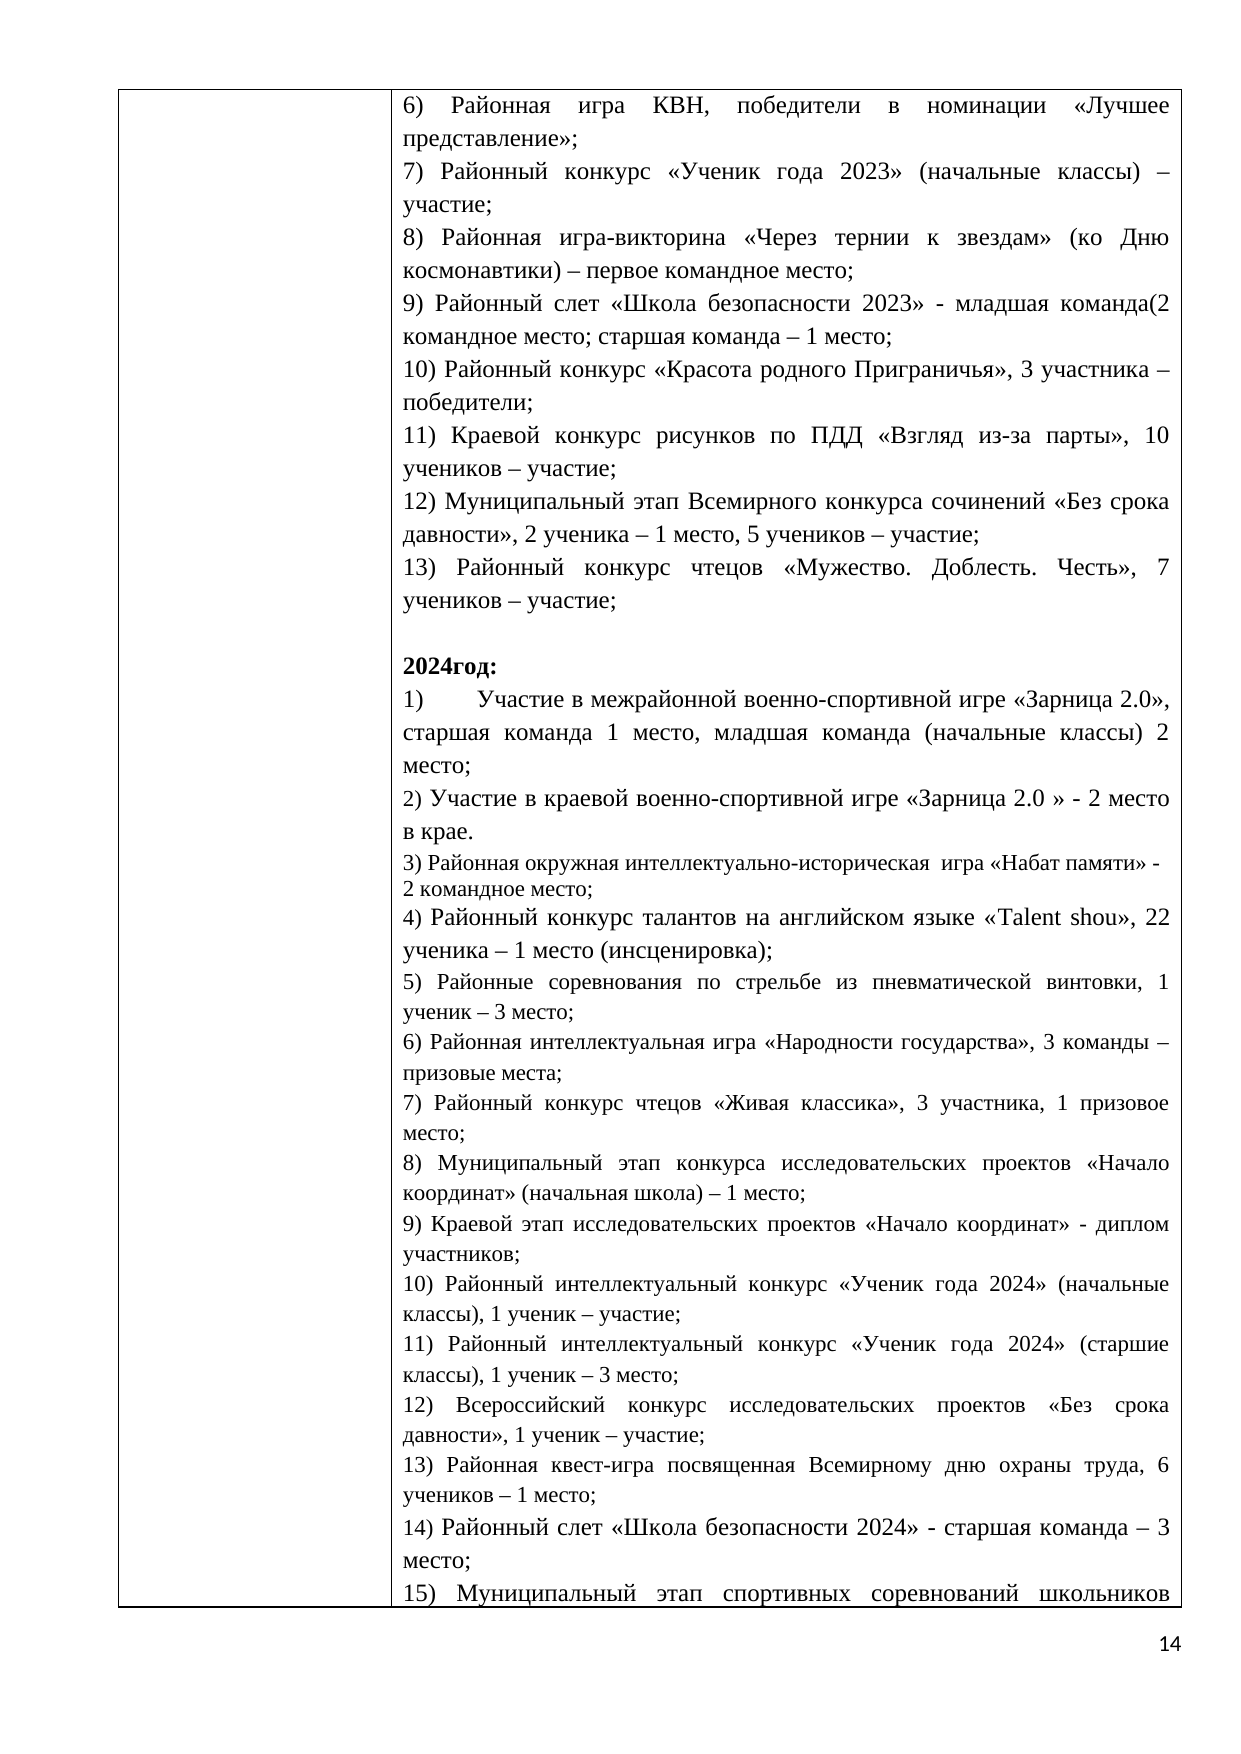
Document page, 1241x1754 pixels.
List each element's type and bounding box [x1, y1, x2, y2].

table_cell [392, 90, 1181, 1606]
table_cell [119, 90, 391, 1606]
